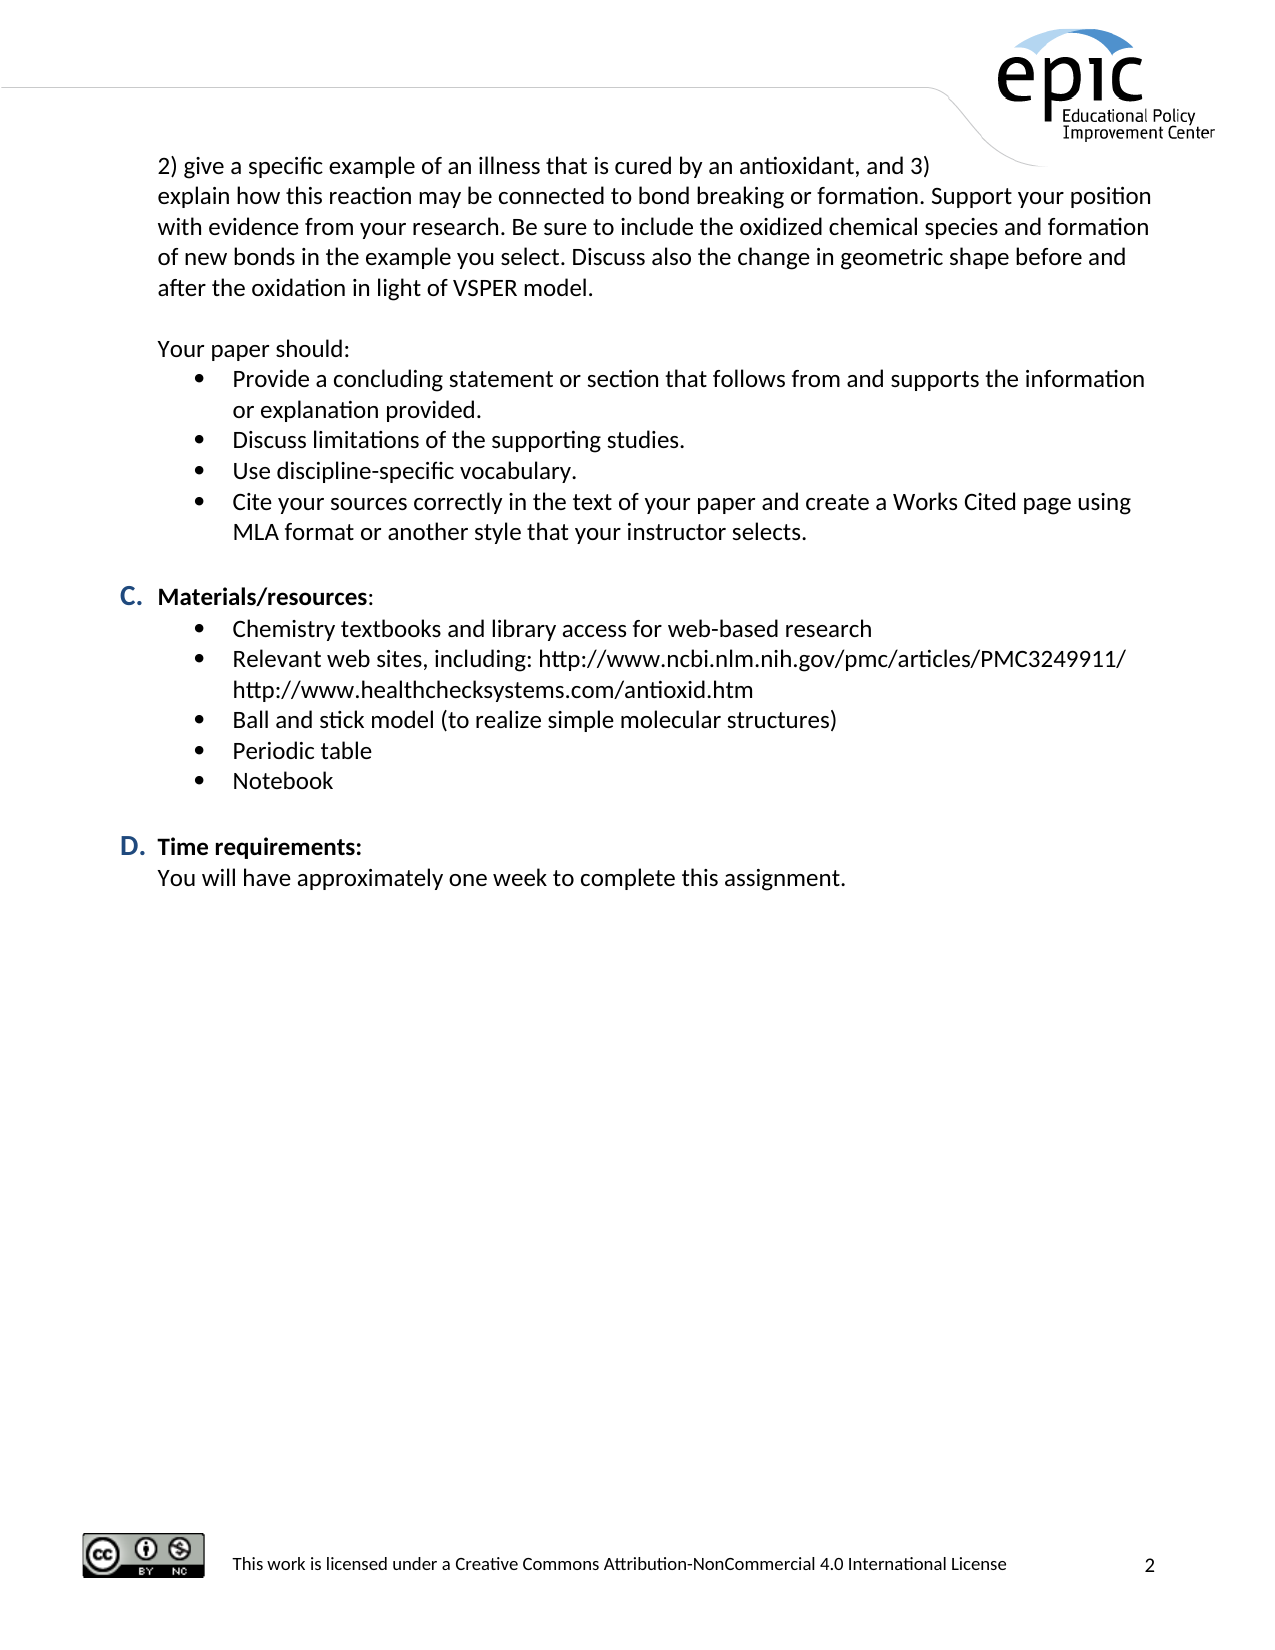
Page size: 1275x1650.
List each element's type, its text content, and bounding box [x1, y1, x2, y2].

text http://www.healthchecksystems.com/antioxid.htm [232, 674, 1155, 704]
list Time requirements: [120, 827, 1155, 862]
picture [0, 28, 1271, 166]
picture [82, 1533, 205, 1578]
list Relevant web sites, including: http://www.ncbi.nlm.nih.gov/pmc/articles/PMC3249911/ [195, 643, 1155, 674]
text Your paper should: [157, 333, 1155, 364]
list Periodic table [195, 735, 1155, 766]
list Chemistry textbooks and library access for web-based research [195, 613, 1155, 643]
list Ball and stick model (to realize simple molecular structures) [195, 704, 1155, 735]
list Notebook [195, 766, 1155, 796]
list Provide a concluding statement or section that follows from and supports the information or explanation provided. [195, 364, 1155, 425]
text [157, 150, 1155, 303]
list Use discipline-specific vocabulary. [195, 455, 1155, 486]
list Materials/resources: [120, 577, 1155, 613]
text You will have approximately one week to complete this assignment. [157, 862, 1155, 893]
list Cite your sources correctly in the text of your paper and create a Works Cited page using MLA format or another style that your instructor selects. [195, 486, 1155, 547]
list Discuss limitations of the supporting studies. [195, 425, 1155, 455]
